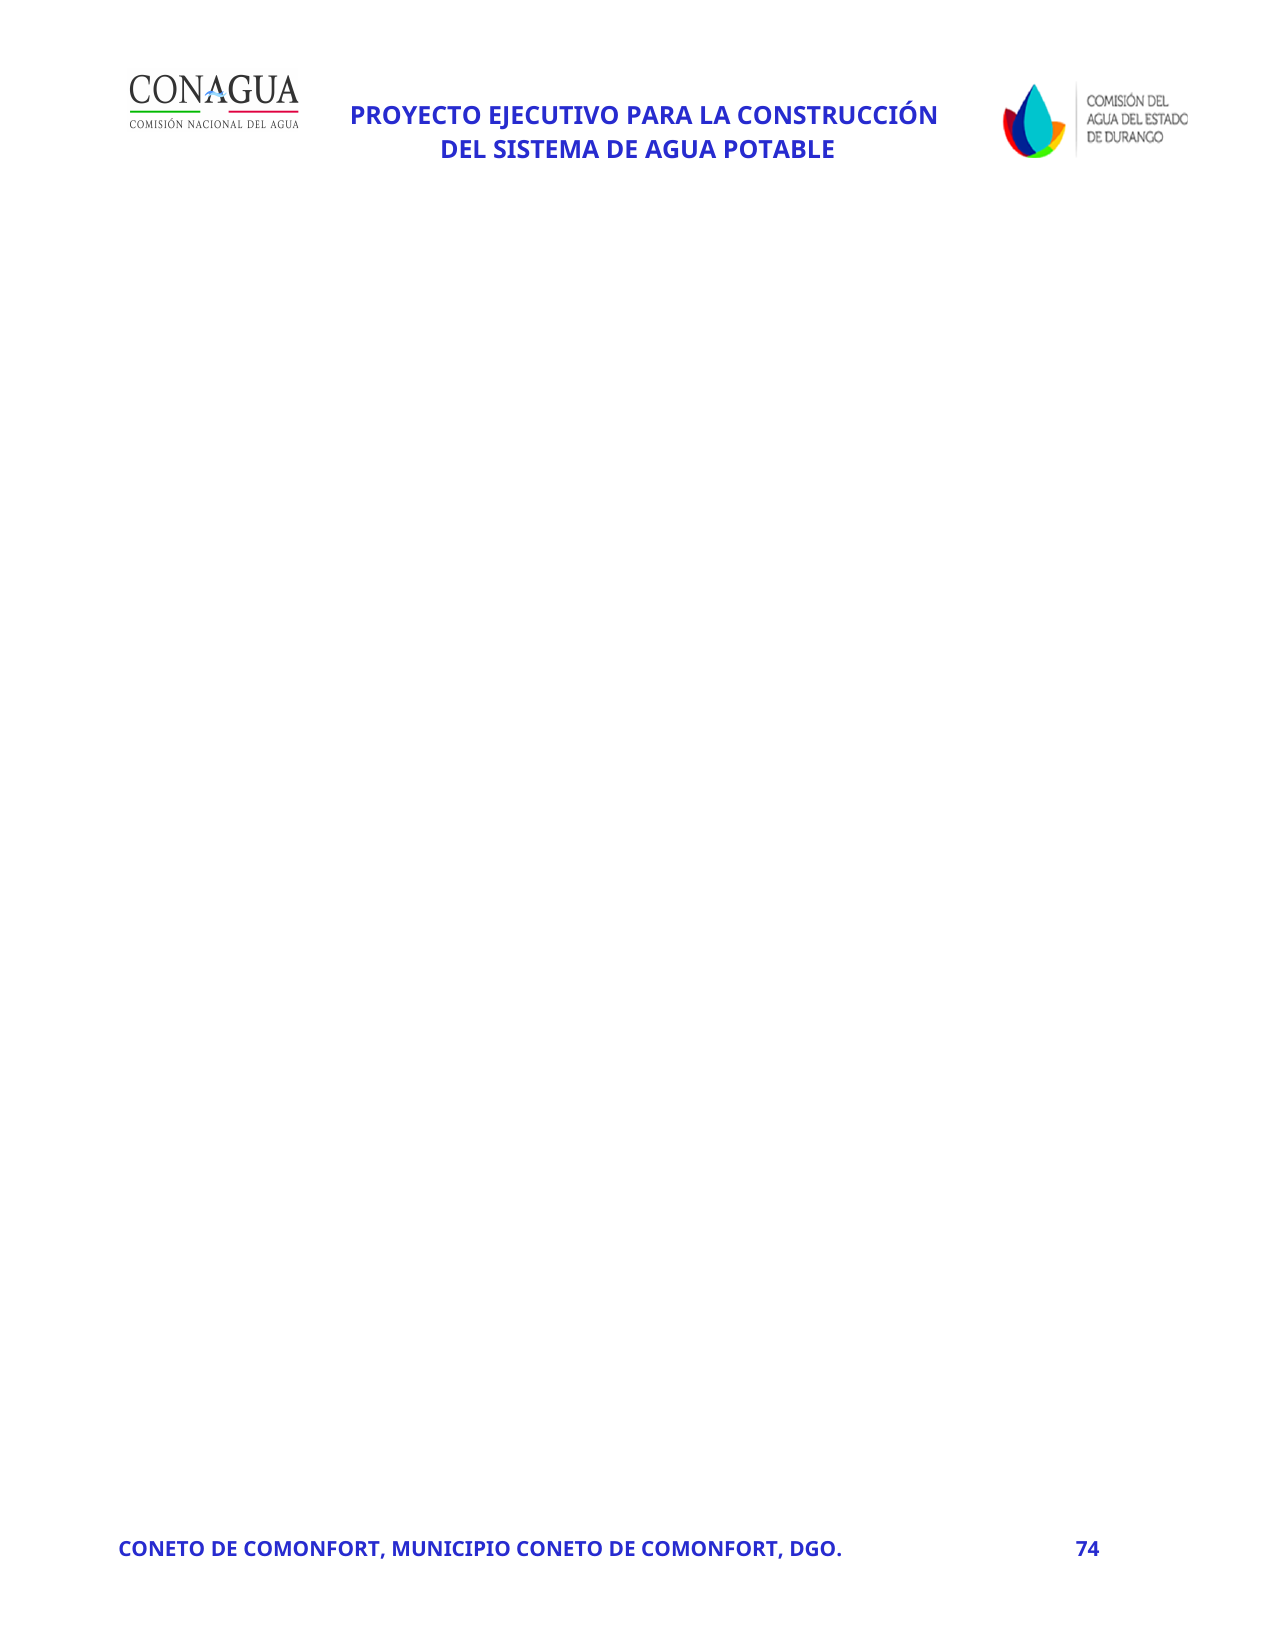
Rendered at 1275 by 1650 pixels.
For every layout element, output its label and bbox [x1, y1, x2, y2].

picture [1000, 81, 1191, 161]
picture [126, 68, 299, 132]
